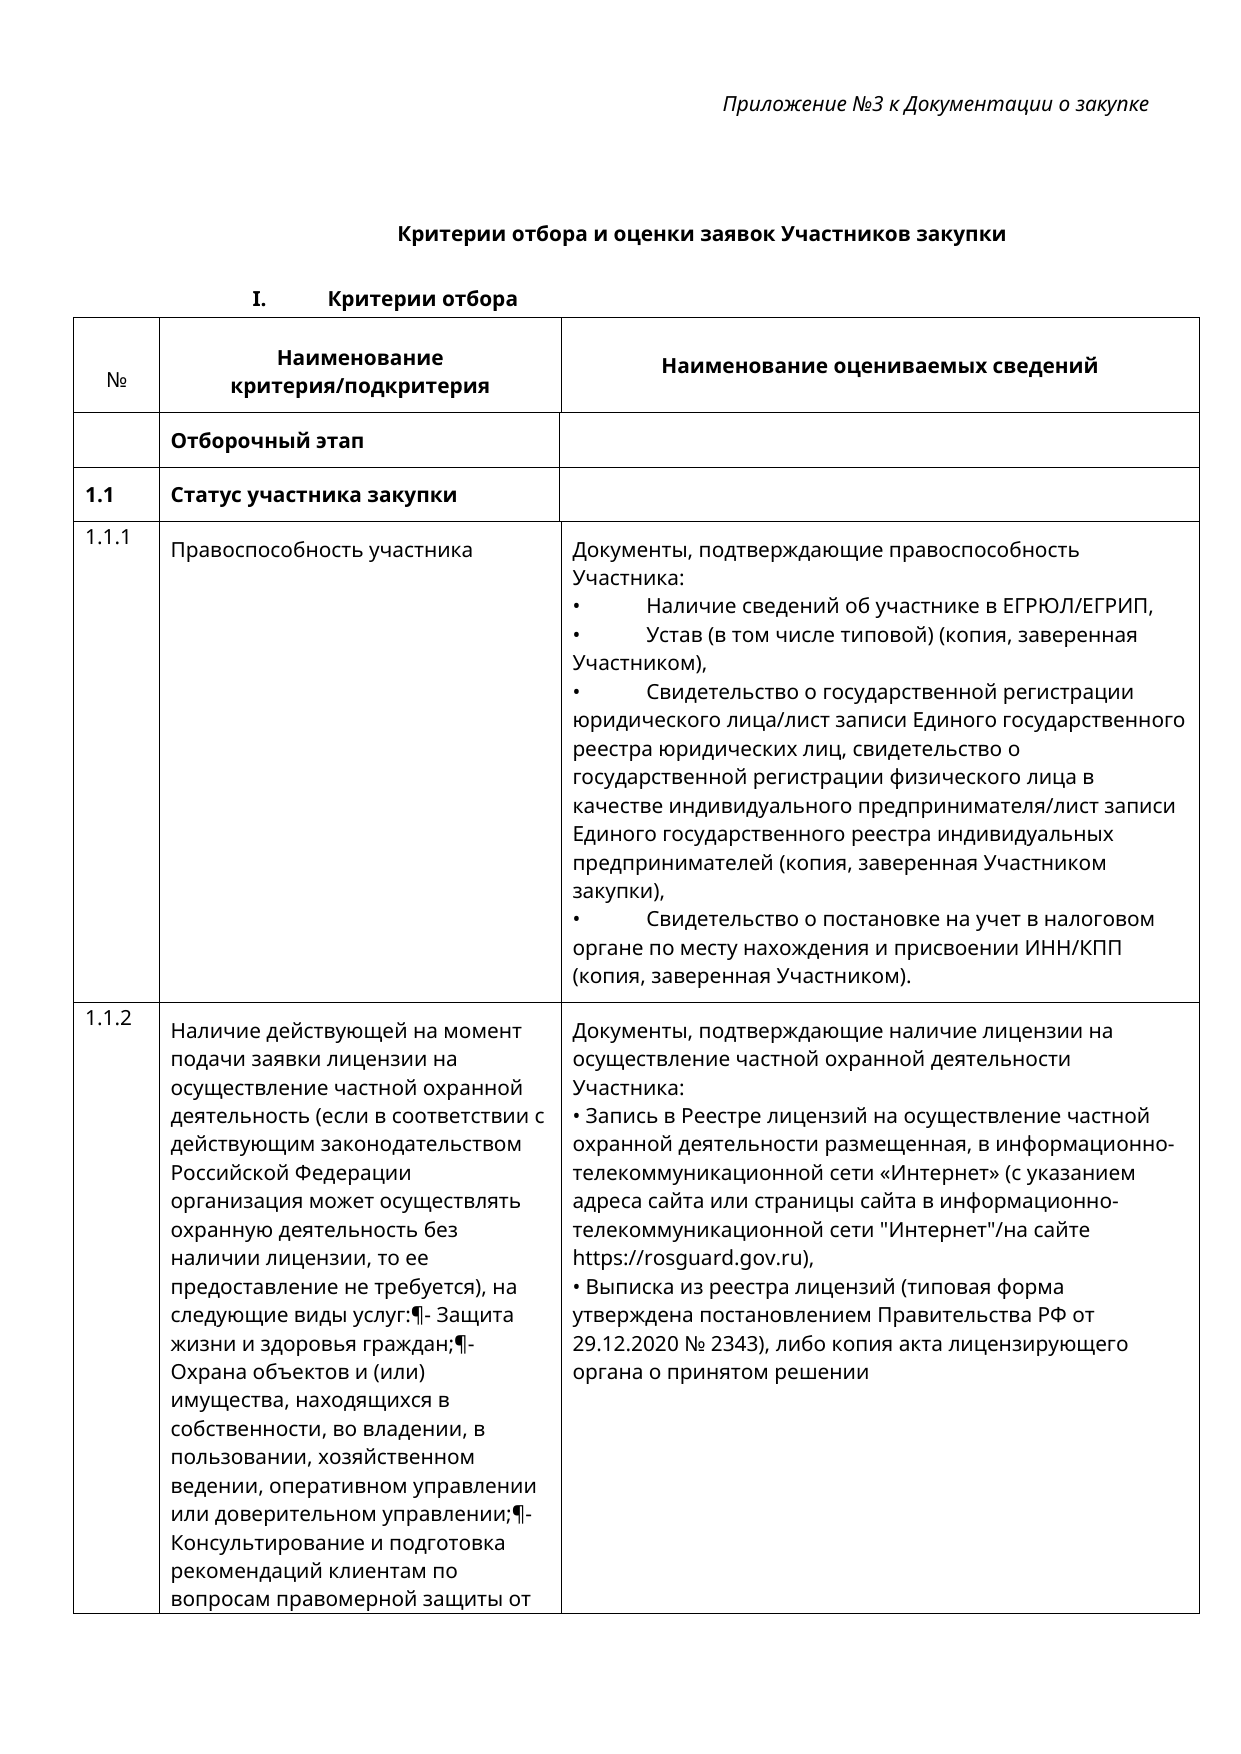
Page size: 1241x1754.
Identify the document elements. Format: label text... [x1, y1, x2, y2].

table_cell 1.1 [74, 468, 159, 521]
table_cell [560, 468, 1199, 521]
list Приложение №3 к Документации о закупке [252, 89, 1152, 117]
table_header № [74, 318, 159, 412]
table_header Наименование критерия/подкритерия [160, 318, 561, 412]
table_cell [562, 1003, 1199, 1613]
table_cell 1.1.2 [74, 1003, 159, 1613]
table_cell Отборочный этап [160, 413, 559, 467]
list Критерии отбора и оценки заявок Участников закупки [252, 219, 1152, 247]
list Критерии отбора [252, 284, 1152, 313]
table_header Наименование оцениваемых сведений [562, 318, 1199, 412]
table_cell [560, 413, 1199, 467]
table_cell 1.1.1 [74, 522, 159, 1002]
table_cell Правоспособность участника [160, 522, 561, 1002]
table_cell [160, 1003, 561, 1613]
table_cell [74, 413, 159, 467]
table_cell Статус участника закупки [160, 468, 559, 521]
table_cell Документы, подтверждающие правоспособность Участника: • Наличие сведений об участнике в ЕГРЮЛ/ЕГРИП, • Устав (в том числе типовой) (копия, заверенная Участником), • Свидетельство о государственной регистрации юридического лица/лист записи Единого государственного реестра юридических лиц, свидетельство о государственной регистрации физического лица в качестве индивидуального предпринимателя/лист записи Единого государственного реестра индивидуальных предпринимателей (копия, заверенная Участником закупки), • Свидетельство о постановке на учет в налоговом органе по месту нахождения и присвоении ИНН/КПП (копия, заверенная Участником). [562, 522, 1199, 1002]
